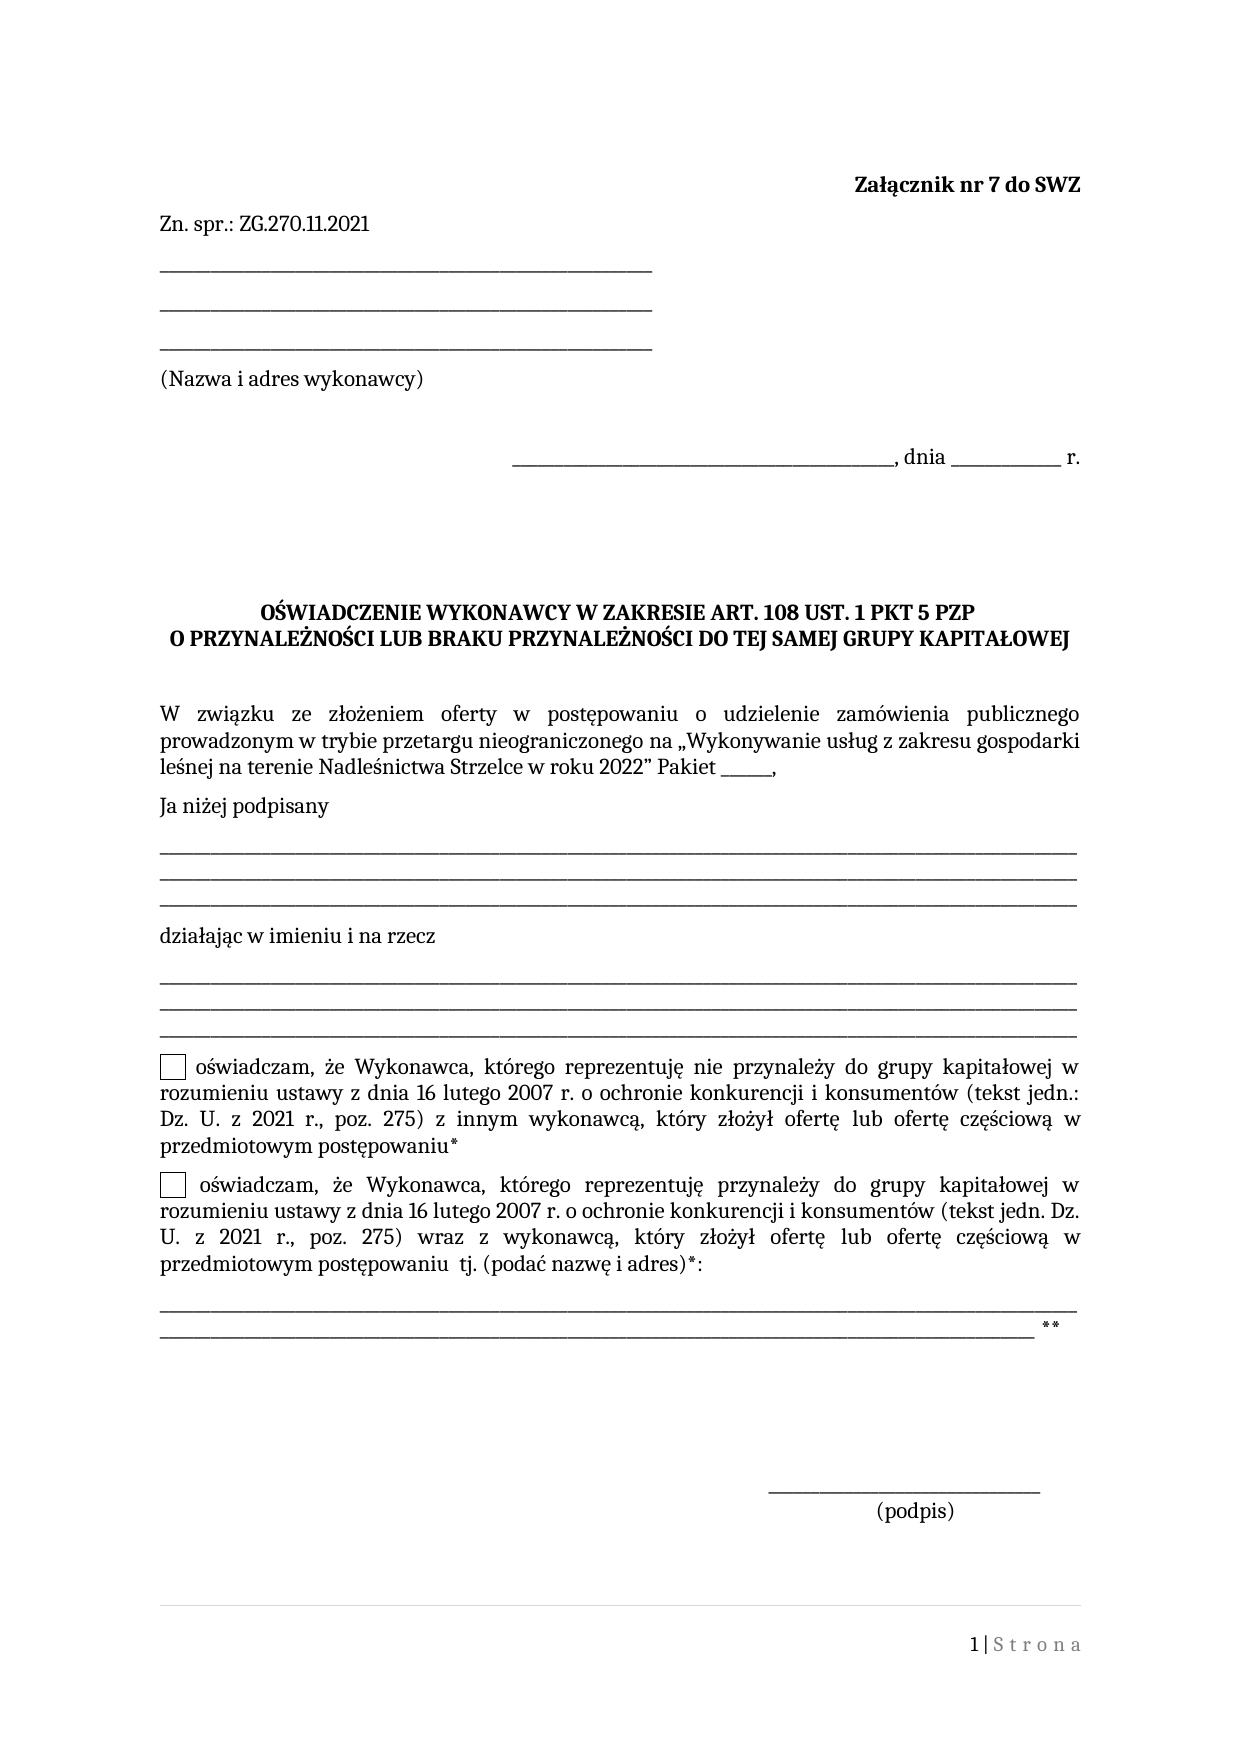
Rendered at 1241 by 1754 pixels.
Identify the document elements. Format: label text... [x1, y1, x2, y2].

text ____________________________________________________________________________________________________________________________________________________________________________________________________________________________________________________________________________________________________________________________________ [159, 831, 1081, 911]
text Załącznik nr 7 do SWZ [159, 172, 1081, 198]
text (Nazwa i adres wykonawcy) [159, 366, 1081, 393]
text oświadczam, że Wykonawca, którego reprezentuję przynależy do grupy kapitałowej w rozumieniu ustawy z dnia 16 lutego 2007 r. o ochronie konkurencji i konsumentów (tekst jedn. Dz. U. z 2021 r., poz. 275) wraz z wykonawcą, który złożył ofertę lub ofertę częściową w przedmiotowym postępowaniu tj. (podać nazwę i adres)*: [159, 1171, 1081, 1277]
text __________________________________________________________ [159, 250, 1081, 276]
text oświadczam, że Wykonawca, którego reprezentuję nie przynależy do grupy kapitałowej w rozumieniu ustawy z dnia 16 lutego 2007 r. o ochronie konkurencji i konsumentów (tekst jedn.: Dz. U. z 2021 r., poz. 275) z innym wykonawcą, który złożył ofertę lub ofertę częściową w przedmiotowym postępowaniu* [159, 1053, 1081, 1159]
text __________________________________________________________ [159, 288, 1081, 315]
text OŚWIADCZENIE WYKONAWCY W ZAKRESIE ART. 108 UST. 1 PKT 5 PZP O PRZYNALEŻNOŚCI LUB BRAKU PRZYNALEŻNOŚCI DO TEJ SAMEJ GRUPY KAPITAŁOWEJ [159, 599, 1081, 652]
text Zn. spr.: ZG.270.11.2021 [159, 211, 1081, 237]
text ___________________________________________________________________________________________________________________________________________________________________________________________________________________ ** [159, 1289, 1081, 1342]
text ____________________________________________________________________________________________________________________________________________________________________________________________________________________________________________________________________________________________________________________________________ [159, 962, 1081, 1041]
text __________________________________________________________ [159, 327, 1081, 354]
text Ja niżej podpisany [159, 793, 1081, 819]
text W związku ze złożeniem oferty w postępowaniu o udzielenie zamówienia publicznego prowadzonym w trybie przetargu nieograniczonego na „Wykonywanie usług z zakresu gospodarki leśnej na terenie Nadleśnictwa Strzelce w roku 2022” Pakiet ______, [159, 701, 1081, 780]
text ________________________________ (podpis) [750, 1471, 1081, 1524]
text działając w imieniu i na rzecz [159, 923, 1081, 949]
text _____________________________________________, dnia _____________ r. [159, 444, 1081, 470]
